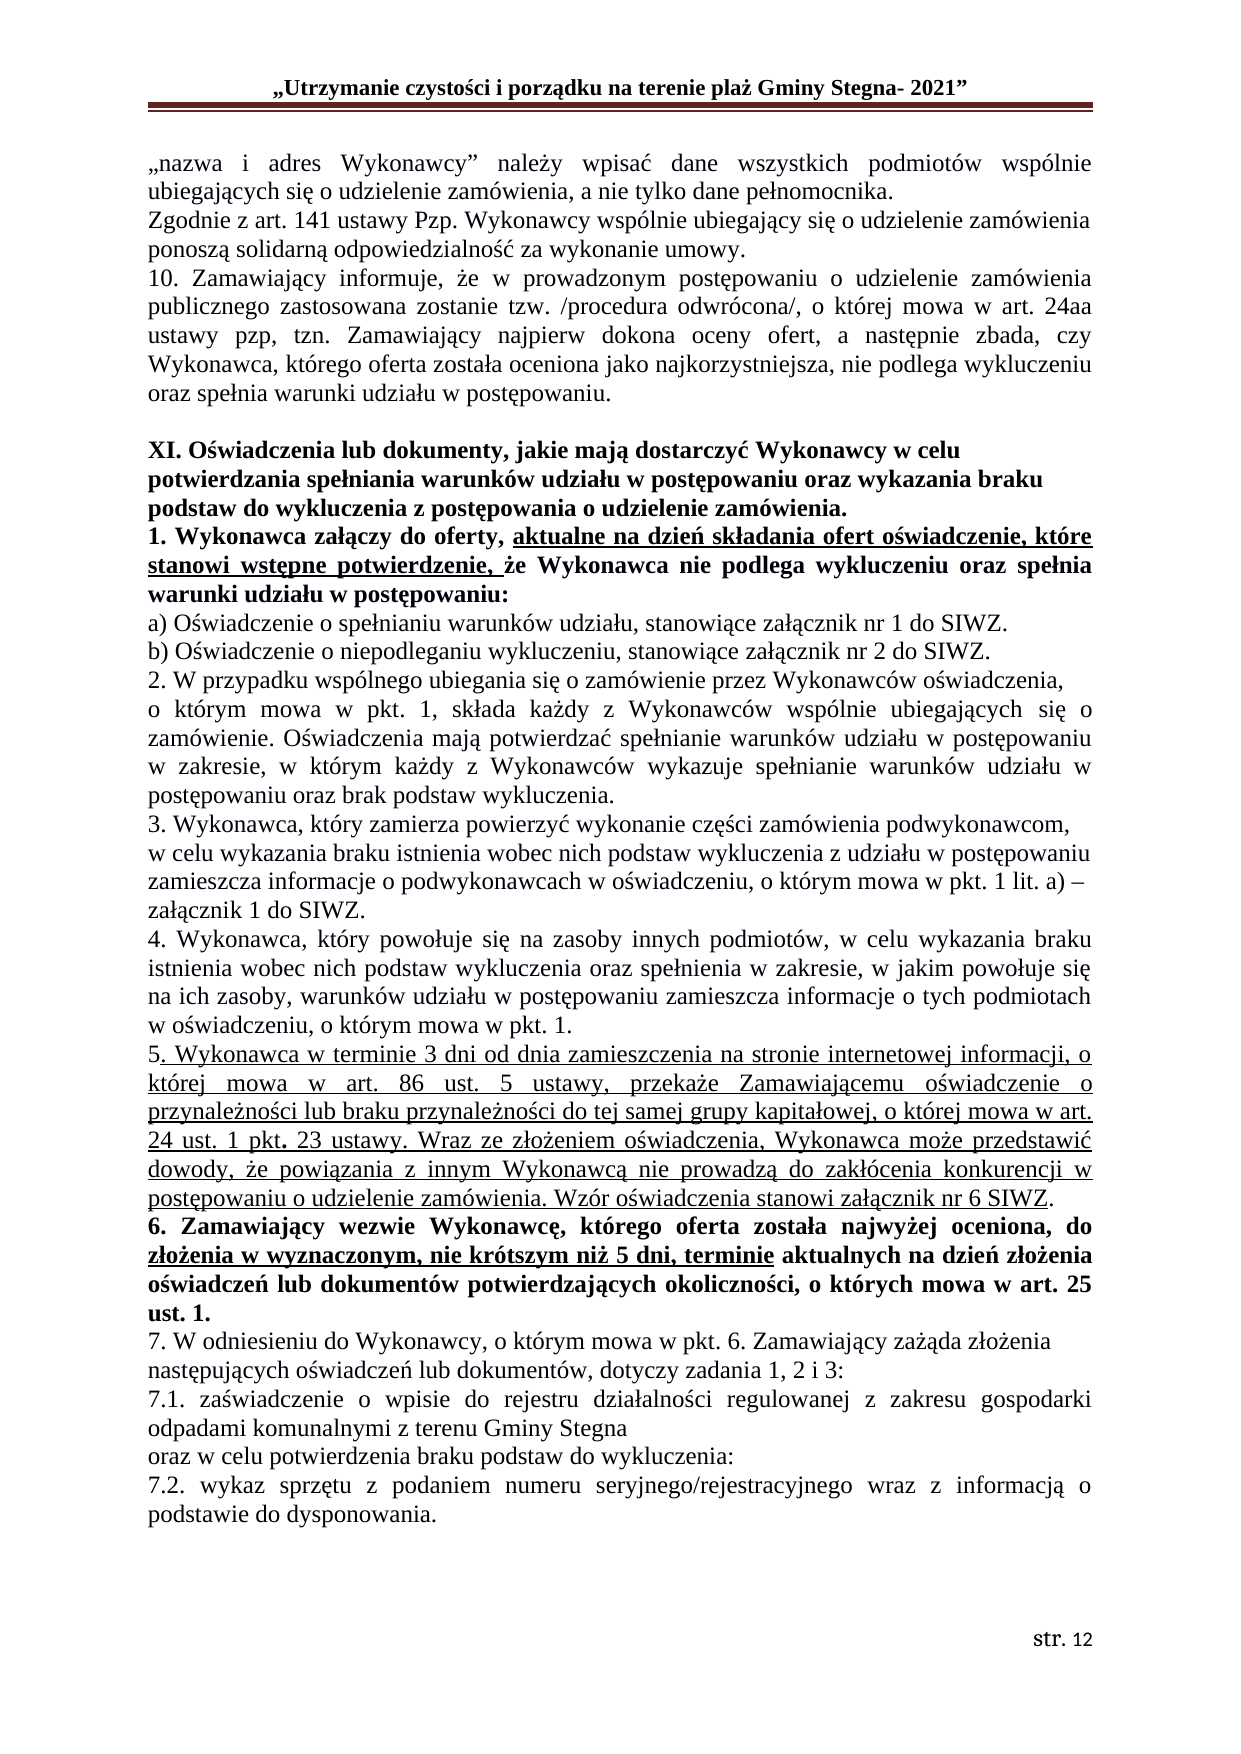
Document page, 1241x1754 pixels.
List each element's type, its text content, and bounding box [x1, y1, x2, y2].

text 10. Zamawiający informuje, że w prowadzonym postępowaniu o udzielenie zamówienia publicznego zastosowana zostanie tzw. /procedura odwrócona/, o której mowa w art. 24aa ustawy pzp, tzn. Zamawiający najpierw dokona oceny ofert, a następnie zbada, czy Wykonawca, którego oferta została oceniona jako najkorzystniejsza, nie podlega wykluczeniu oraz spełnia warunki udziału w postępowaniu. [148, 263, 1093, 406]
text następujących oświadczeń lub dokumentów, dotyczy zadania 1, 2 i 3: [148, 1355, 1093, 1384]
text 7. W odniesieniu do Wykonawcy, o którym mowa w pkt. 6. Zamawiający zażąda złożenia [148, 1326, 1093, 1355]
text 5. Wykonawca w terminie 3 dni od dnia zamieszczenia na stronie internetowej informacji, o której mowa w art. 86 ust. 5 ustawy, przekaże Zamawiającemu oświadczenie o przynależności lub braku przynależności do tej samej grupy kapitałowej, o której mowa w art. 24 ust. 1 pkt. 23 ustawy. Wraz ze złożeniem oświadczenia, Wykonawca może przedstawić dowody, że powiązania z innym Wykonawcą nie prowadzą do zakłócenia konkurencji w postępowaniu o udzielenie zamówienia. Wzór oświadczenia stanowi załącznik nr 6 SIWZ. [148, 1123, 1093, 1179]
text 2. W przypadku wspólnego ubiegania się o zamówienie przez Wykonawców oświadczenia, [148, 665, 1093, 694]
text XI. Oświadczenia lub dokumenty, jakie mają dostarczyć Wykonawcy w celu potwierdzania spełniania warunków udziału w postępowaniu oraz wykazania braku podstaw do wykluczenia z postępowania o udzielenie zamówienia. [148, 435, 1093, 521]
text o którym mowa w pkt. 1, składa każdy z Wykonawców wspólnie ubiegających się o zamówienie. Oświadczenia mają potwierdzać spełnianie warunków udziału w postępowaniu w zakresie, w którym każdy z Wykonawców wykazuje spełnianie warunków udziału w postępowaniu oraz brak podstaw wykluczenia. [148, 694, 1093, 809]
text b) Oświadczenie o niepodleganiu wykluczeniu, stanowiące załącznik nr 2 do SIWZ. [148, 636, 1093, 665]
text 1. Wykonawca załączy do oferty, aktualne na dzień składania ofert oświadczenie, które stanowi wstępne potwierdzenie, że Wykonawca nie podlega wykluczeniu oraz spełnia warunki udziału w postępowaniu: [148, 521, 1093, 608]
text a) Oświadczenie o spełnianiu warunków udziału, stanowiące załącznik nr 1 do SIWZ. [148, 608, 1093, 636]
text 4. Wykonawca, który powołuje się na zasoby innych podmiotów, w celu wykazania braku istnienia wobec nich podstaw wykluczenia oraz spełnienia w zakresie, w jakim powołuje się na ich zasoby, warunków udziału w postępowaniu zamieszcza informacje o tych podmiotach w oświadczeniu, o którym mowa w pkt. 1. [148, 924, 1093, 1039]
text w celu wykazania braku istnienia wobec nich podstaw wykluczenia z udziału w postępowaniu [148, 838, 1093, 866]
text 6. Zamawiający wezwie Wykonawcę, którego oferta została najwyżej oceniona, do złożenia w wyznaczonym, nie krótszym niż 5 dni, terminie aktualnych na dzień złożenia oświadczeń lub dokumentów potwierdzających okoliczności, o których mowa w art. 25 ust. 1. [148, 1211, 1093, 1326]
text załącznik 1 do SIWZ. [148, 895, 1093, 924]
text oraz w celu potwierdzenia braku podstaw do wykluczenia: [148, 1441, 1093, 1470]
text Zgodnie z art. 141 ustawy Pzp. Wykonawcy wspólnie ubiegający się o udzielenie zamówienia [148, 205, 1093, 234]
text 5. Wykonawca w terminie 3 dni od dnia zamieszczenia na stronie internetowej informacji, o której mowa w art. 86 ust. 5 ustawy, przekaże Zamawiającemu oświadczenie o przynależności lub braku przynależności do tej samej grupy kapitałowej, o której mowa w art. 24 ust. 1 pkt. 23 ustawy. Wraz ze złożeniem oświadczenia, Wykonawca może przedstawić dowody, że powiązania z innym Wykonawcą nie prowadzą do zakłócenia konkurencji w postępowaniu o udzielenie zamówienia. Wzór oświadczenia stanowi załącznik nr 6 SIWZ. [148, 1039, 1093, 1093]
text 7.1. zaświadczenie o wpisie do rejestru działalności regulowanej z zakresu gospodarki odpadami komunalnymi z terenu Gminy Stegna [148, 1384, 1093, 1441]
text ponoszą solidarną odpowiedzialność za wykonanie umowy. [148, 234, 1093, 263]
text „nazwa i adres Wykonawcy” należy wpisać dane wszystkich podmiotów wspólnie ubiegających się o udzielenie zamówienia, a nie tylko dane pełnomocnika. [148, 148, 1093, 205]
text 7.2. wykaz sprzętu z podaniem numeru seryjnego/rejestracyjnego wraz z informacją o podstawie do dysponowania. [148, 1470, 1093, 1528]
text 3. Wykonawca, który zamierza powierzyć wykonanie części zamówienia podwykonawcom, [148, 809, 1093, 838]
text zamieszcza informacje o podwykonawcach w oświadczeniu, o którym mowa w pkt. 1 lit. a) – [148, 866, 1093, 895]
